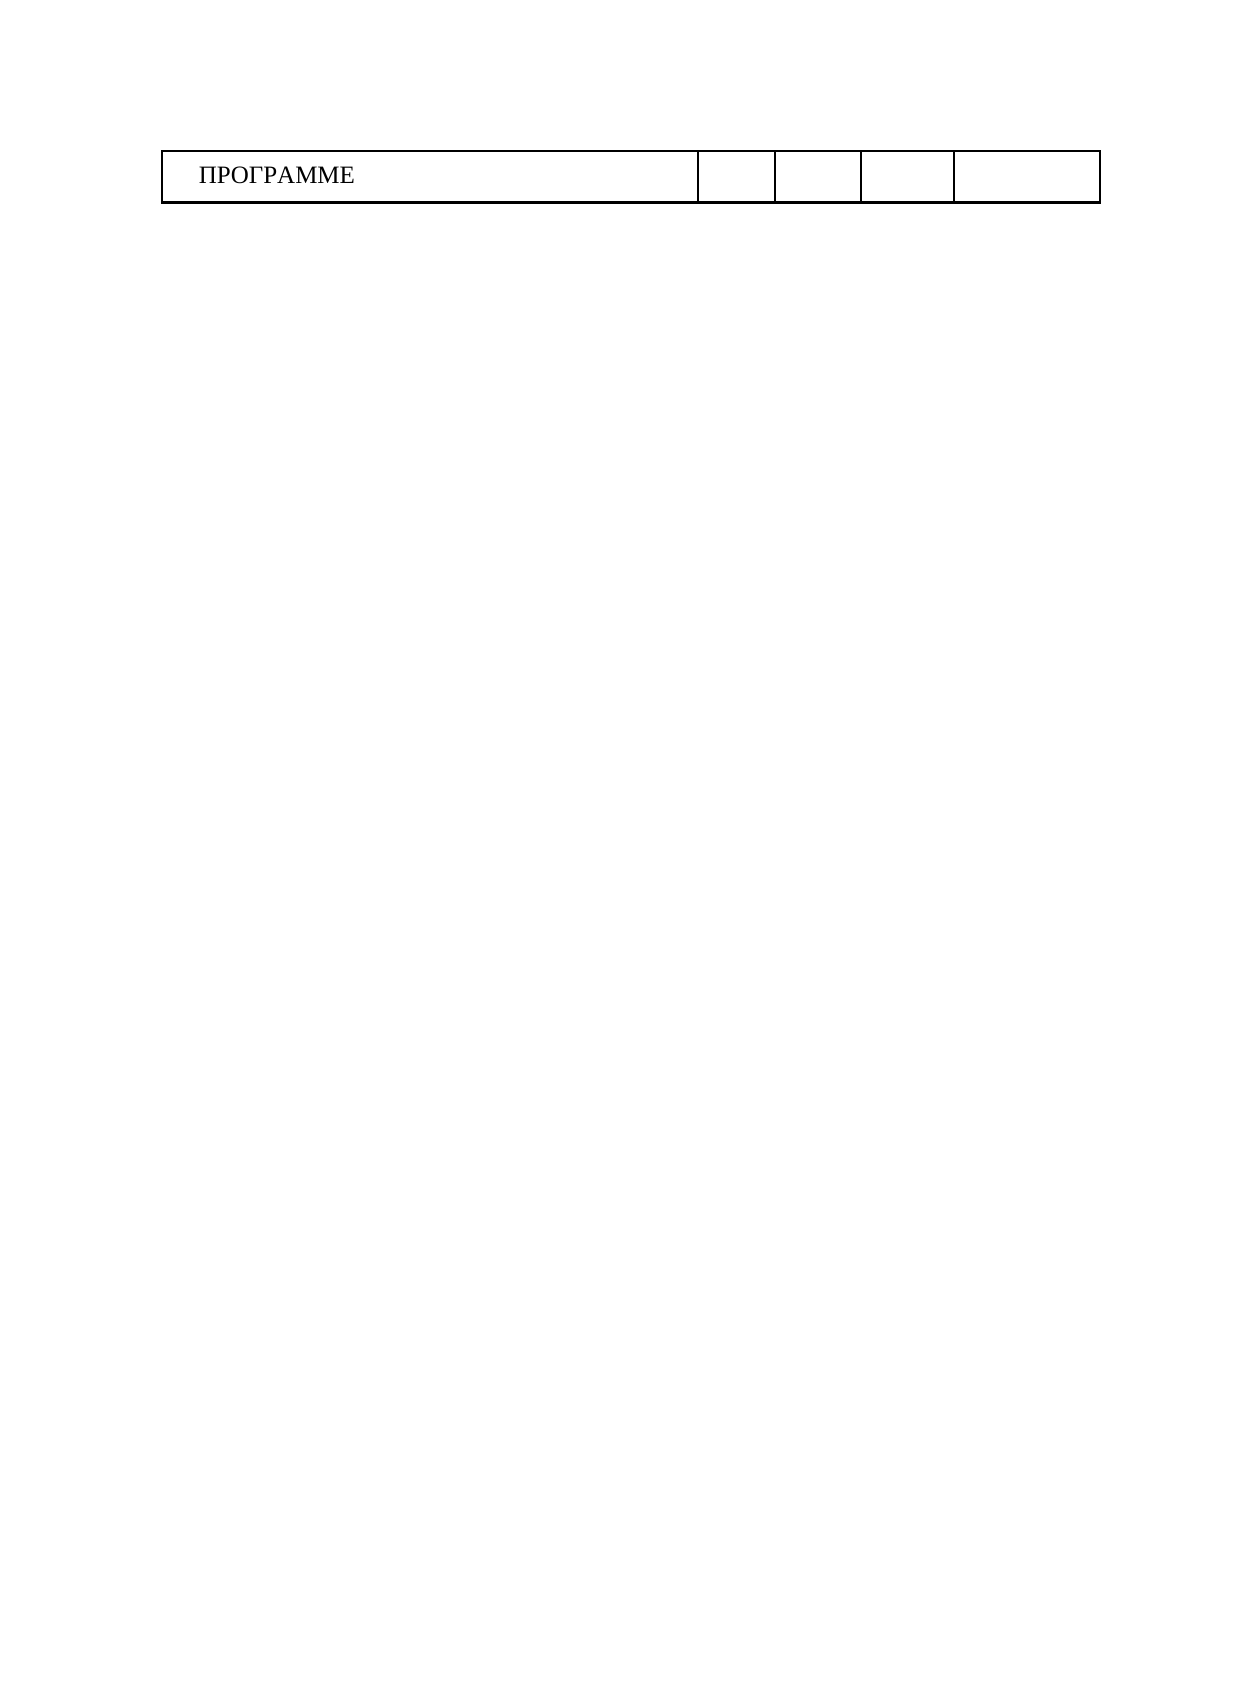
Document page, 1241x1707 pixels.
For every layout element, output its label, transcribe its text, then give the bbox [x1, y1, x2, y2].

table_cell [163, 152, 697, 201]
table_cell 68 [699, 152, 774, 201]
table_cell [955, 152, 1099, 201]
table_cell 0 [776, 152, 860, 201]
table_cell 0 [862, 152, 953, 201]
